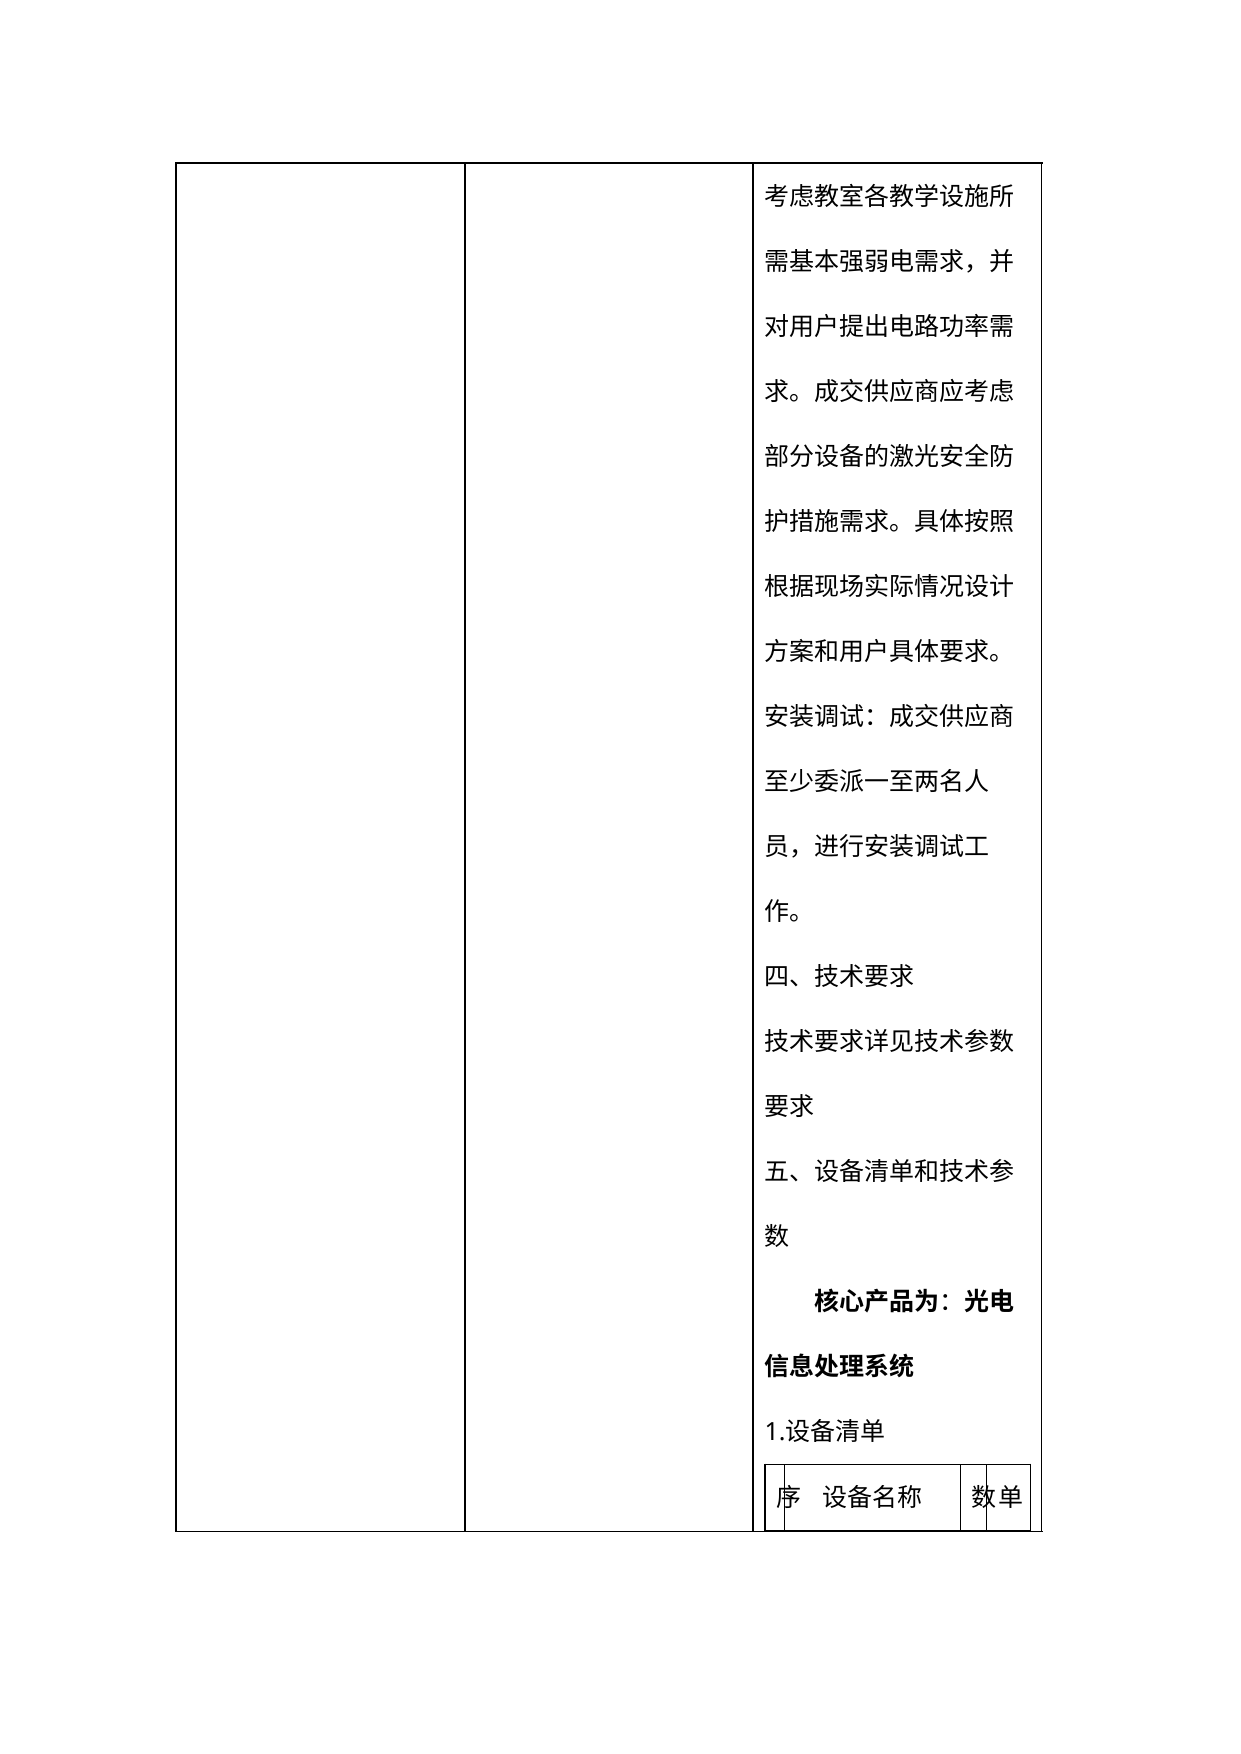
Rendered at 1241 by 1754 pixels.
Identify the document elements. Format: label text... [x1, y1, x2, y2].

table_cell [754, 164, 1041, 1531]
table_cell [177, 164, 464, 1531]
table_cell 1 [466, 164, 752, 1531]
